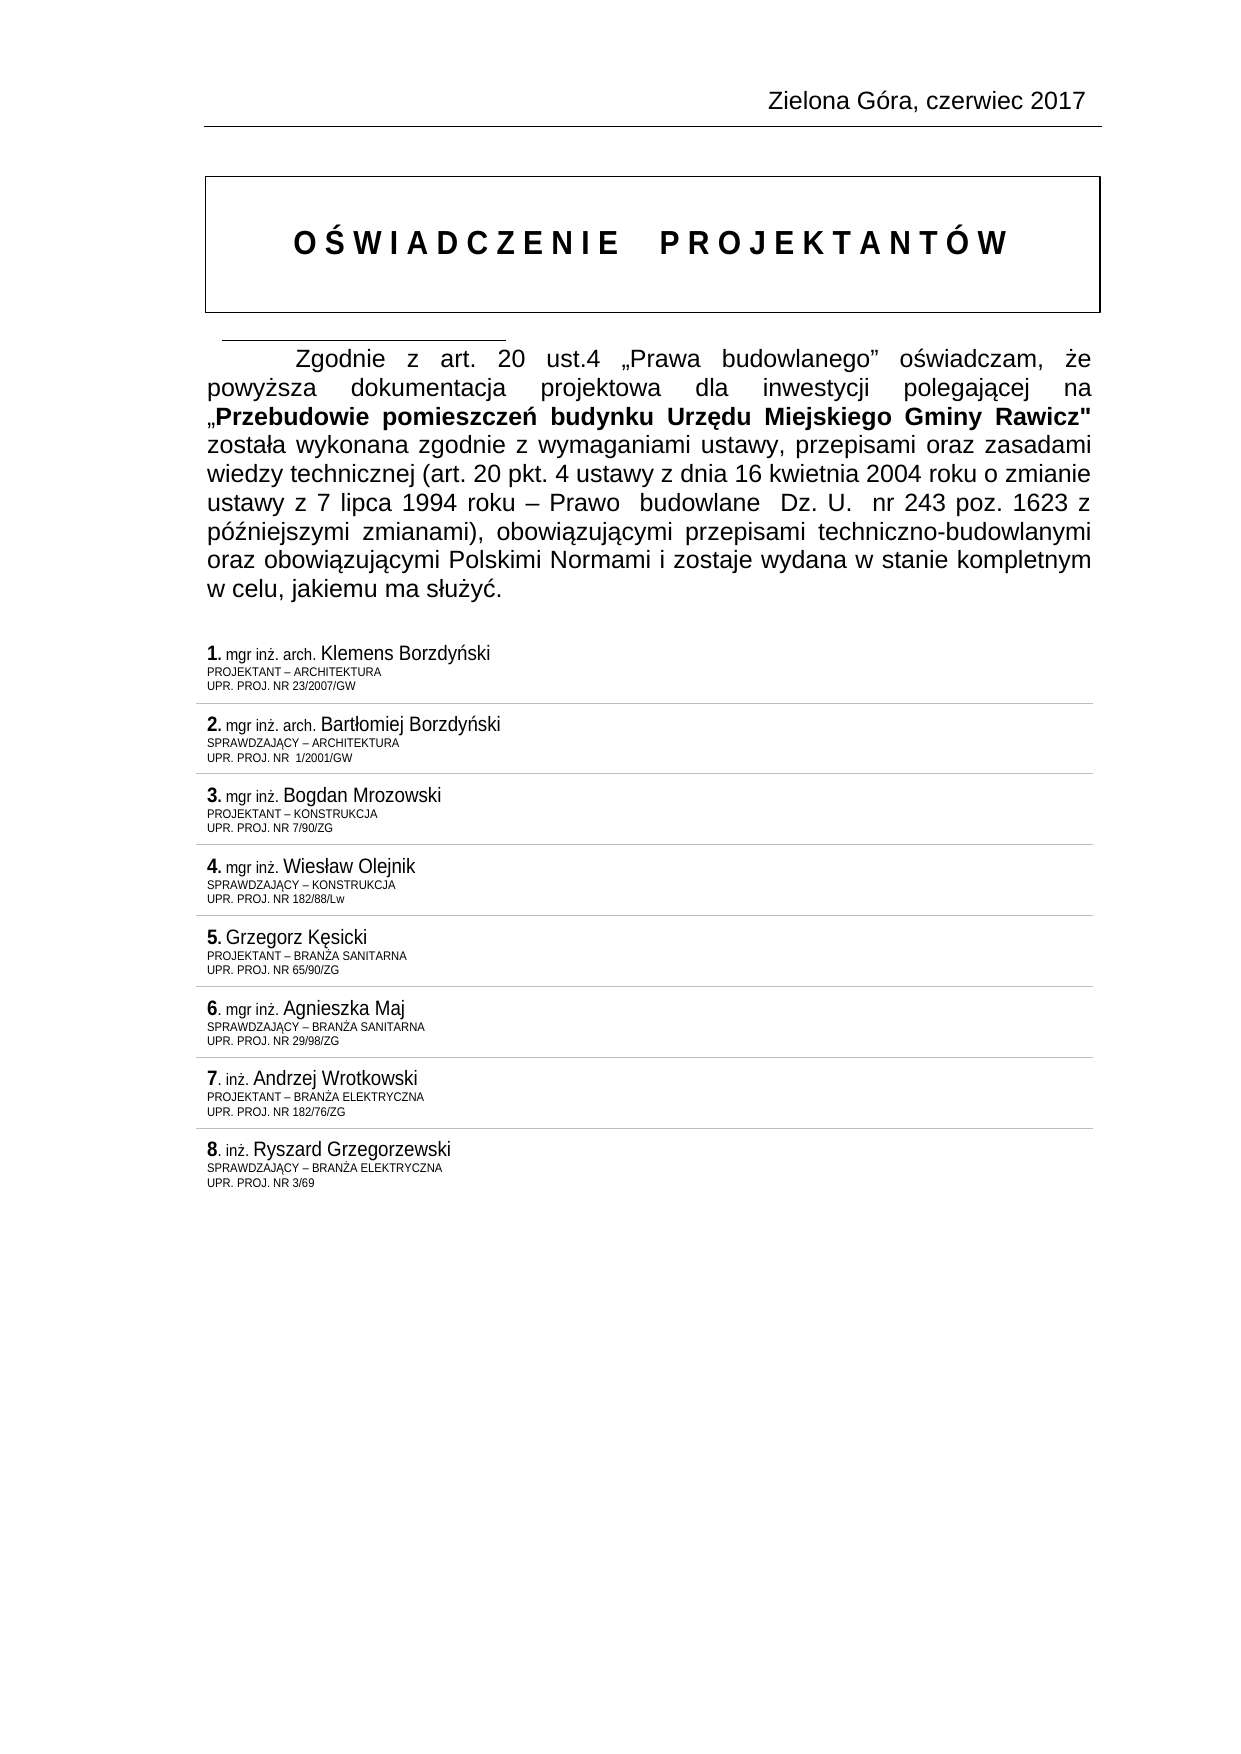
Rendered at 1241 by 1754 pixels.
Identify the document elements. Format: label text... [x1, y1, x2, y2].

text Zgodnie z art. 20 ust.4 „Prawa budowlanego” oświadczam, że powyższa dokumentacja projektowa dla inwestycji polegającej na „Przebudowie pomieszczeń budynku Urzędu Miejskiego Gminy Rawicz" została wykonana zgodnie z wymaganiami ustawy, przepisami oraz zasadami wiedzy technicznej (art. 20 pkt. 4 ustawy z dnia 16 kwietnia 2004 roku o zmianie ustawy z 7 lipca 1994 roku – Prawo budowlane Dz. U. nr 243 poz. 1623 z późniejszymi zmianami), obowiązującymi przepisami techniczno-budowlanymi oraz obowiązującymi Polskimi Normami i zostaje wydana w stanie kompletnym w celu, jakiemu ma służyć. [207, 344, 1093, 603]
text O Ś W I A D C Z E N I E P R O J E K T A N T Ó W [207, 223, 1093, 262]
table_cell 6. mgr inż. Agnieszka Maj SPRAWDZAJĄCY – BRANŻA SANITARNA UPR. PROJ. NR 29/98/ZG [196, 987, 1093, 1057]
table_cell 4. mgr inż. Wiesław Olejnik SPRAWDZAJĄCY – KONSTRUKCJA UPR. PROJ. NR 182/88/Lw [196, 845, 1093, 915]
table_cell 8. inż. Ryszard Grzegorzewski SPRAWDZAJĄCY – BRANŻA ELEKTRYCZNA UPR. PROJ. NR 3/69 [196, 1129, 1093, 1198]
table_cell 7. inż. Andrzej Wrotkowski PROJEKTANT – BRANŻA ELEKTRYCZNA UPR. PROJ. NR 182/76/ZG [196, 1058, 1093, 1127]
table_cell 3. mgr inż. Bogdan Mrozowski PROJEKTANT – KONSTRUKCJA UPR. PROJ. NR 7/90/ZG [196, 774, 1093, 844]
table_cell 2. mgr inż. arch. Bartłomiej Borzdyński SPRAWDZAJĄCY – ARCHITEKTURA UPR. PROJ. NR 1/2001/GW [196, 704, 1093, 773]
table_header 1. mgr inż. arch. Klemens Borzdyński PROJEKTANT – ARCHITEKTURA UPR. PROJ. NR 23/2007/GW [196, 632, 1093, 702]
table_cell 5. Grzegorz Kęsicki PROJEKTANT – BRANŻA SANITARNA UPR. PROJ. NR 65/90/ZG [196, 916, 1093, 986]
